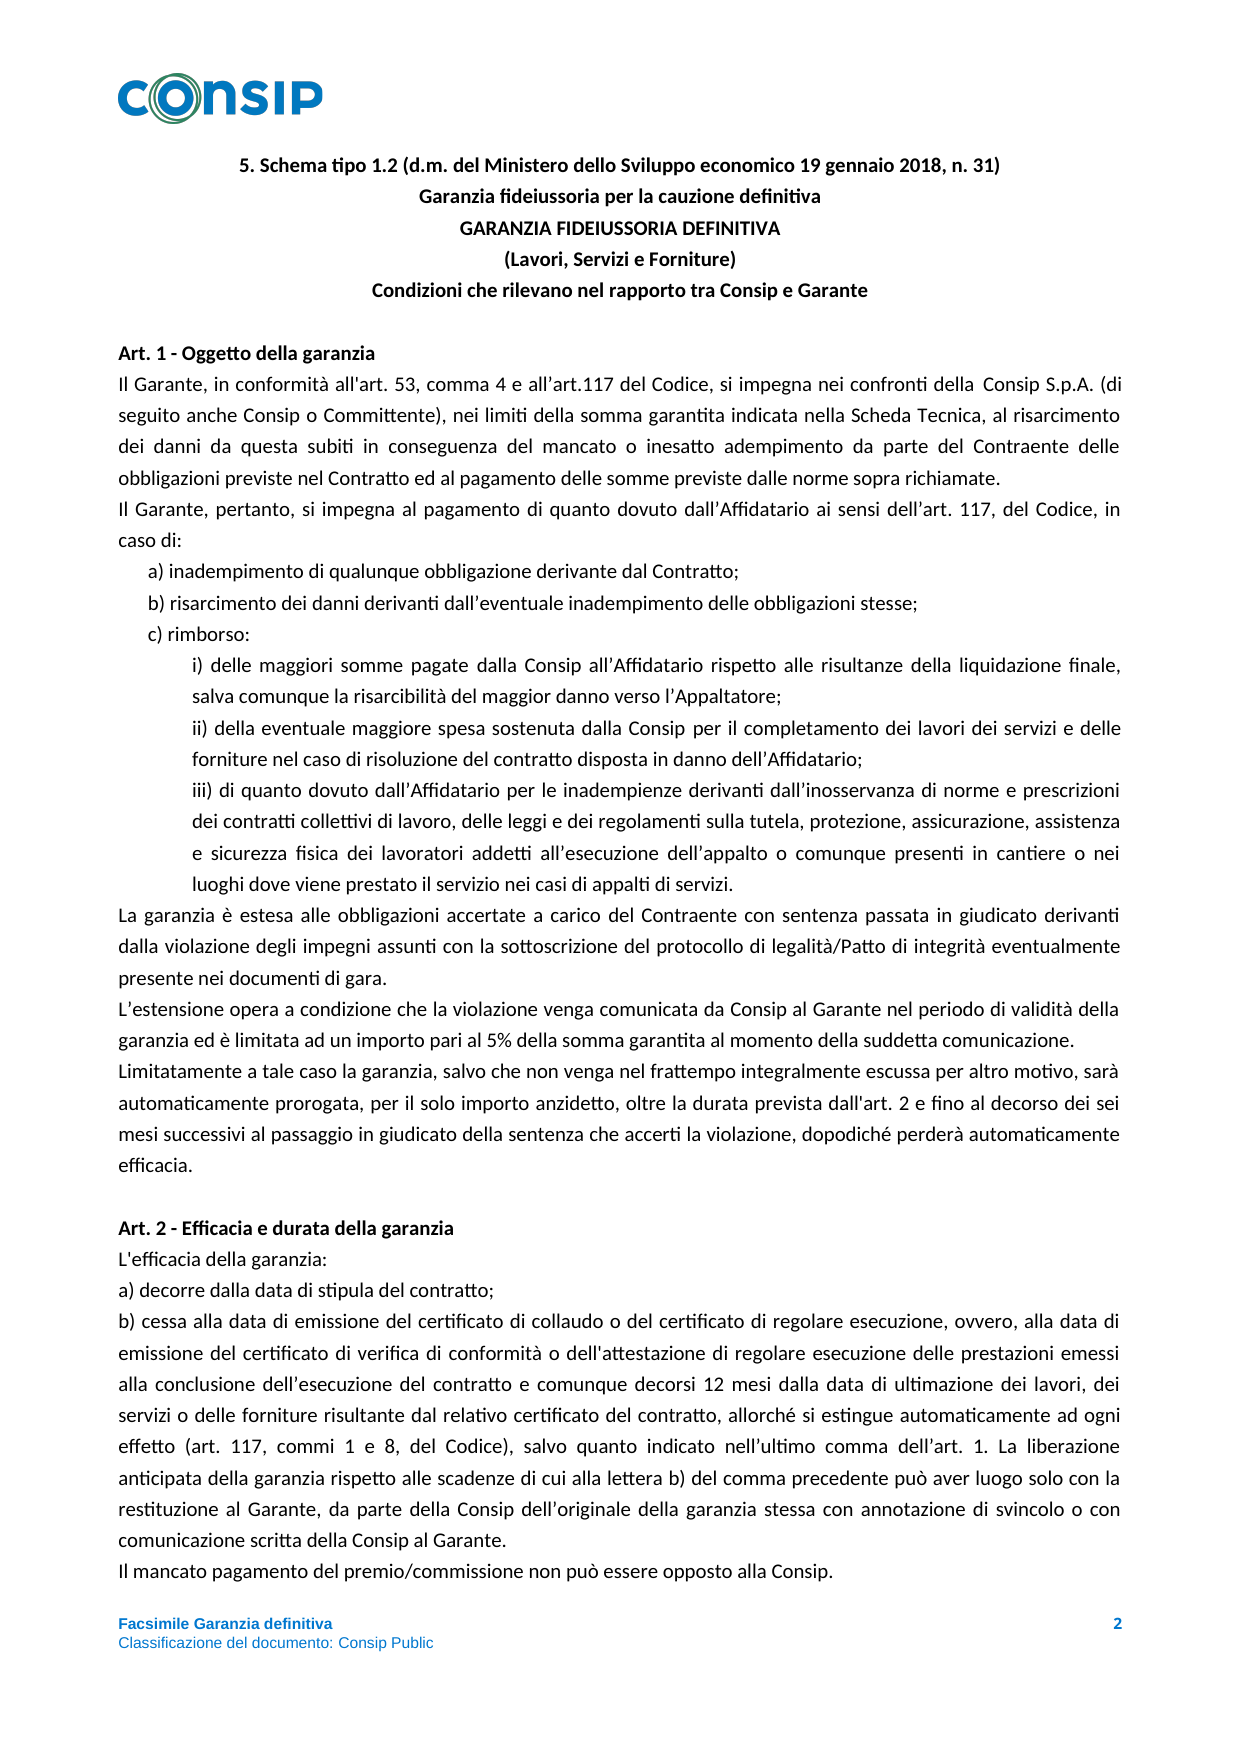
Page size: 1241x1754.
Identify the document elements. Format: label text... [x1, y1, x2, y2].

text (Lavori, Servizi e Forniture) [118, 241, 1122, 273]
text Il Garante, pertanto, si impegna al pagamento di quanto dovuto dall’Affidatario ai sensi dell’art. 117, del Codice, in caso di: [118, 491, 1122, 554]
text Il Garante, in conformità all'art. 53, comma 4 e all’art.117 del Codice, si impegna nei confronti della Consip S.p.A. (di seguito anche Consip o Committente), nei limiti della somma garantita indicata nella Scheda Tecnica, al risarcimento dei danni da questa subiti in conseguenza del mancato o inesatto adempimento da parte del Contraente delle obbligazioni previste nel Contratto ed al pagamento delle somme previste dalle norme sopra richiamate. [118, 366, 1122, 491]
text L'efficacia della garanzia: [118, 1241, 1122, 1273]
text Limitatamente a tale caso la garanzia, salvo che non venga nel frattempo integralmente escussa per altro motivo, sarà automaticamente prorogata, per il solo importo anzidetto, oltre la durata prevista dall'art. 2 e fino al decorso dei sei mesi successivi al passaggio in giudicato della sentenza che accerti la violazione, dopodiché perderà automaticamente efficacia. [118, 1054, 1122, 1179]
text Garanzia fideiussoria per la cauzione definitiva [118, 179, 1122, 210]
text b) risarcimento dei danni derivanti dall’eventuale inadempimento delle obbligazioni stesse; [148, 585, 1122, 616]
text Art. 1 - Oggetto della garanzia [118, 335, 1122, 366]
text a) inadempimento di qualunque obbligazione derivante dal Contratto; [148, 554, 1122, 585]
text 5. Schema tipo 1.2 (d.m. del Ministero dello Sviluppo economico 19 gennaio 2018, n. 31) [118, 148, 1122, 179]
text ii) della eventuale maggiore spesa sostenuta dalla Consip per il completamento dei lavori dei servizi e delle forniture nel caso di risoluzione del contratto disposta in danno dell’Affidatario; [192, 710, 1122, 773]
text La garanzia è estesa alle obbligazioni accertate a carico del Contraente con sentenza passata in giudicato derivanti dalla violazione degli impegni assunti con la sottoscrizione del protocollo di legalità/Patto di integrità eventualmente presente nei documenti di gara. [118, 898, 1122, 991]
text c) rimborso: [148, 616, 1122, 648]
text Art. 2 - Efficacia e durata della garanzia [118, 1210, 1122, 1241]
text a) decorre dalla data di stipula del contratto; [118, 1273, 1122, 1304]
text Il mancato pagamento del premio/commissione non può essere opposto alla Consip. [118, 1554, 1122, 1585]
text L’estensione opera a condizione che la violazione venga comunicata da Consip al Garante nel periodo di validità della garanzia ed è limitata ad un importo pari al 5% della somma garantita al momento della suddetta comunicazione. [118, 991, 1122, 1054]
picture [118, 73, 323, 124]
text b) cessa alla data di emissione del certificato di collaudo o del certificato di regolare esecuzione, ovvero, alla data di emissione del certificato di verifica di conformità o dell'attestazione di regolare esecuzione delle prestazioni emessi alla conclusione dell’esecuzione del contratto e comunque decorsi 12 mesi dalla data di ultimazione dei lavori, dei servizi o delle forniture risultante dal relativo certificato del contratto, allorché si estingue automaticamente ad ogni effetto (art. 117, commi 1 e 8, del Codice), salvo quanto indicato nell’ultimo comma dell’art. 1. La liberazione anticipata della garanzia rispetto alle scadenze di cui alla lettera b) del comma precedente può aver luogo solo con la restituzione al Garante, da parte della Consip dell’originale della garanzia stessa con annotazione di svincolo o con comunicazione scritta della Consip al Garante. [118, 1304, 1122, 1554]
text GARANZIA FIDEIUSSORIA DEFINITIVA [118, 210, 1122, 241]
text Condizioni che rilevano nel rapporto tra Consip e Garante [118, 273, 1122, 304]
text iii) di quanto dovuto dall’Affidatario per le inadempienze derivanti dall’inosservanza di norme e prescrizioni dei contratti collettivi di lavoro, delle leggi e dei regolamenti sulla tutela, protezione, assicurazione, assistenza e sicurezza fisica dei lavoratori addetti all’esecuzione dell’appalto o comunque presenti in cantiere o nei luoghi dove viene prestato il servizio nei casi di appalti di servizi. [192, 773, 1122, 898]
text i) delle maggiori somme pagate dalla Consip all’Affidatario rispetto alle risultanze della liquidazione finale, salva comunque la risarcibilità del maggior danno verso l’Appaltatore; [192, 648, 1122, 710]
